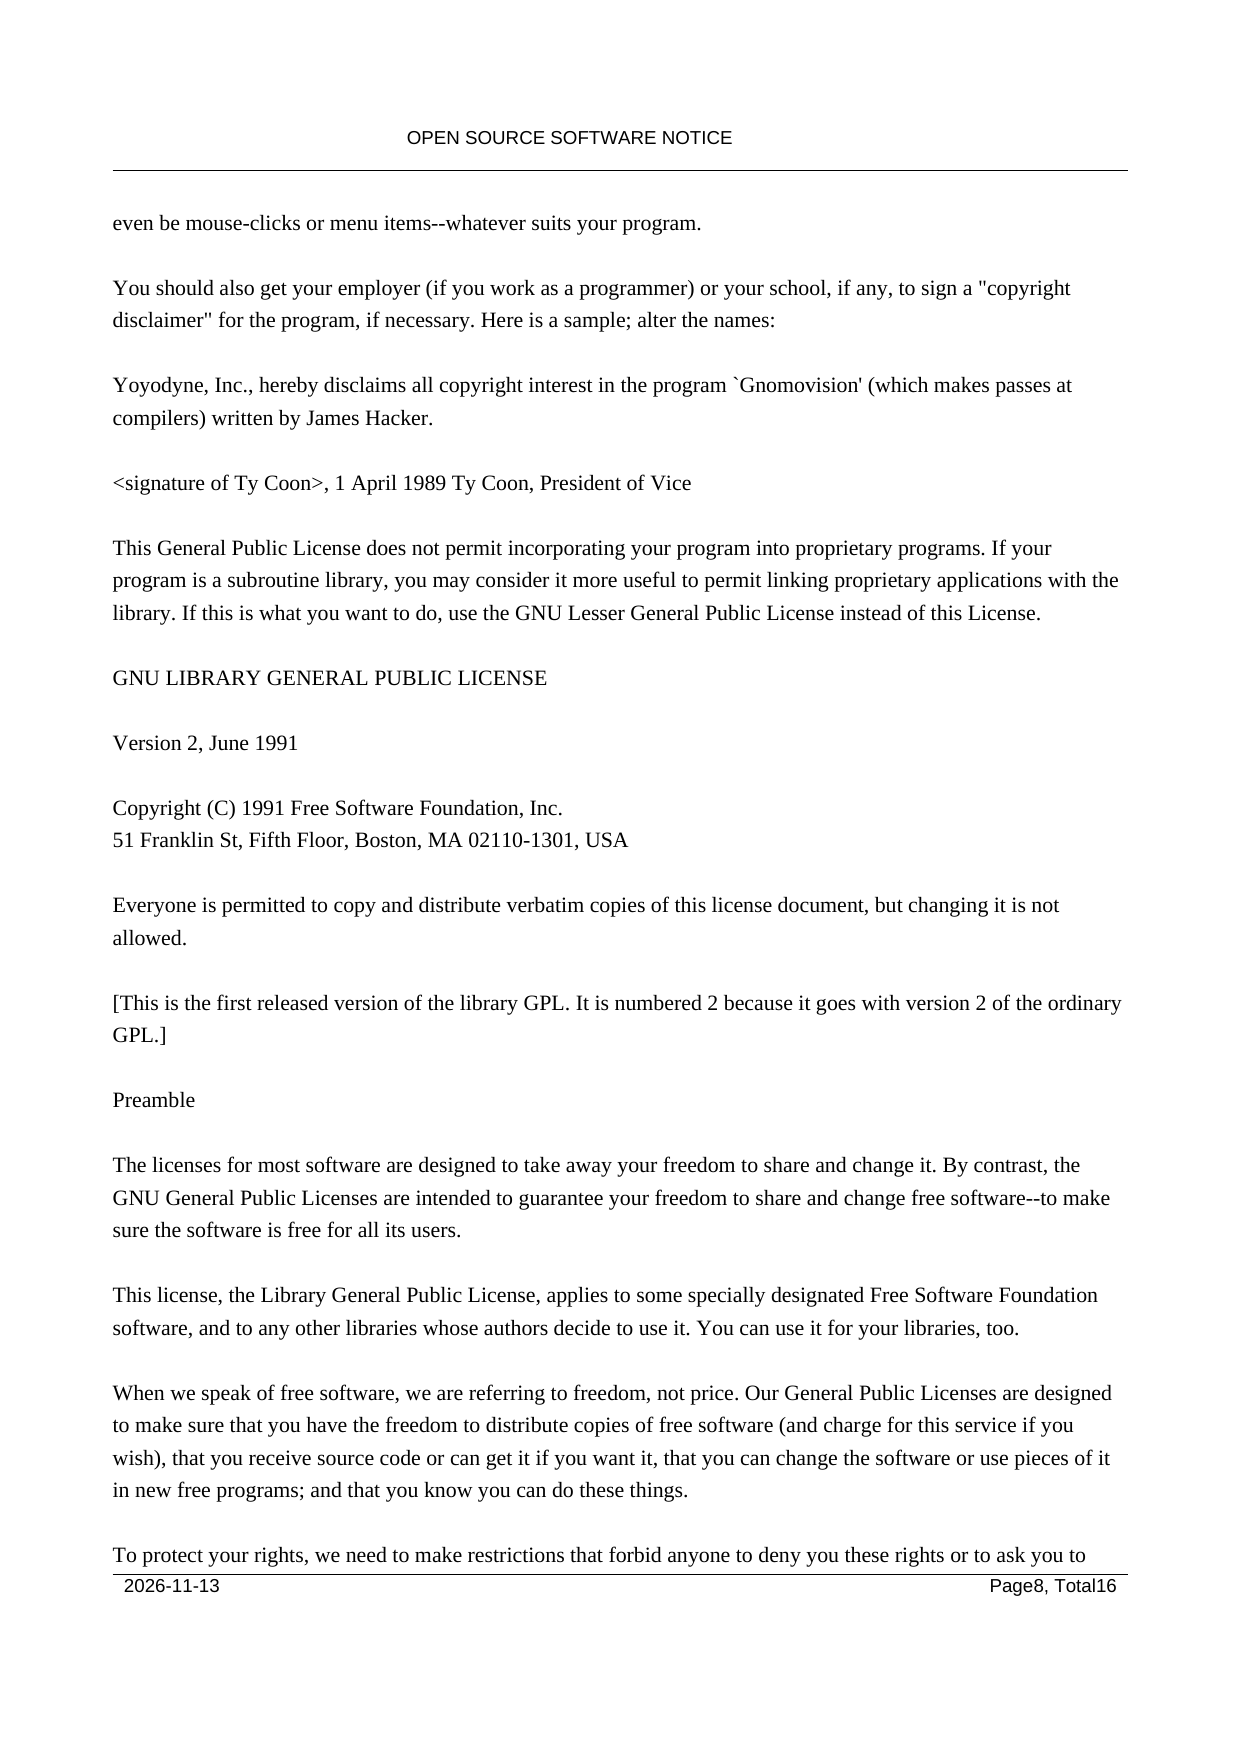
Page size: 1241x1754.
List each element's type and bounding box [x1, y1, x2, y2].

text [112, 206, 1128, 1571]
